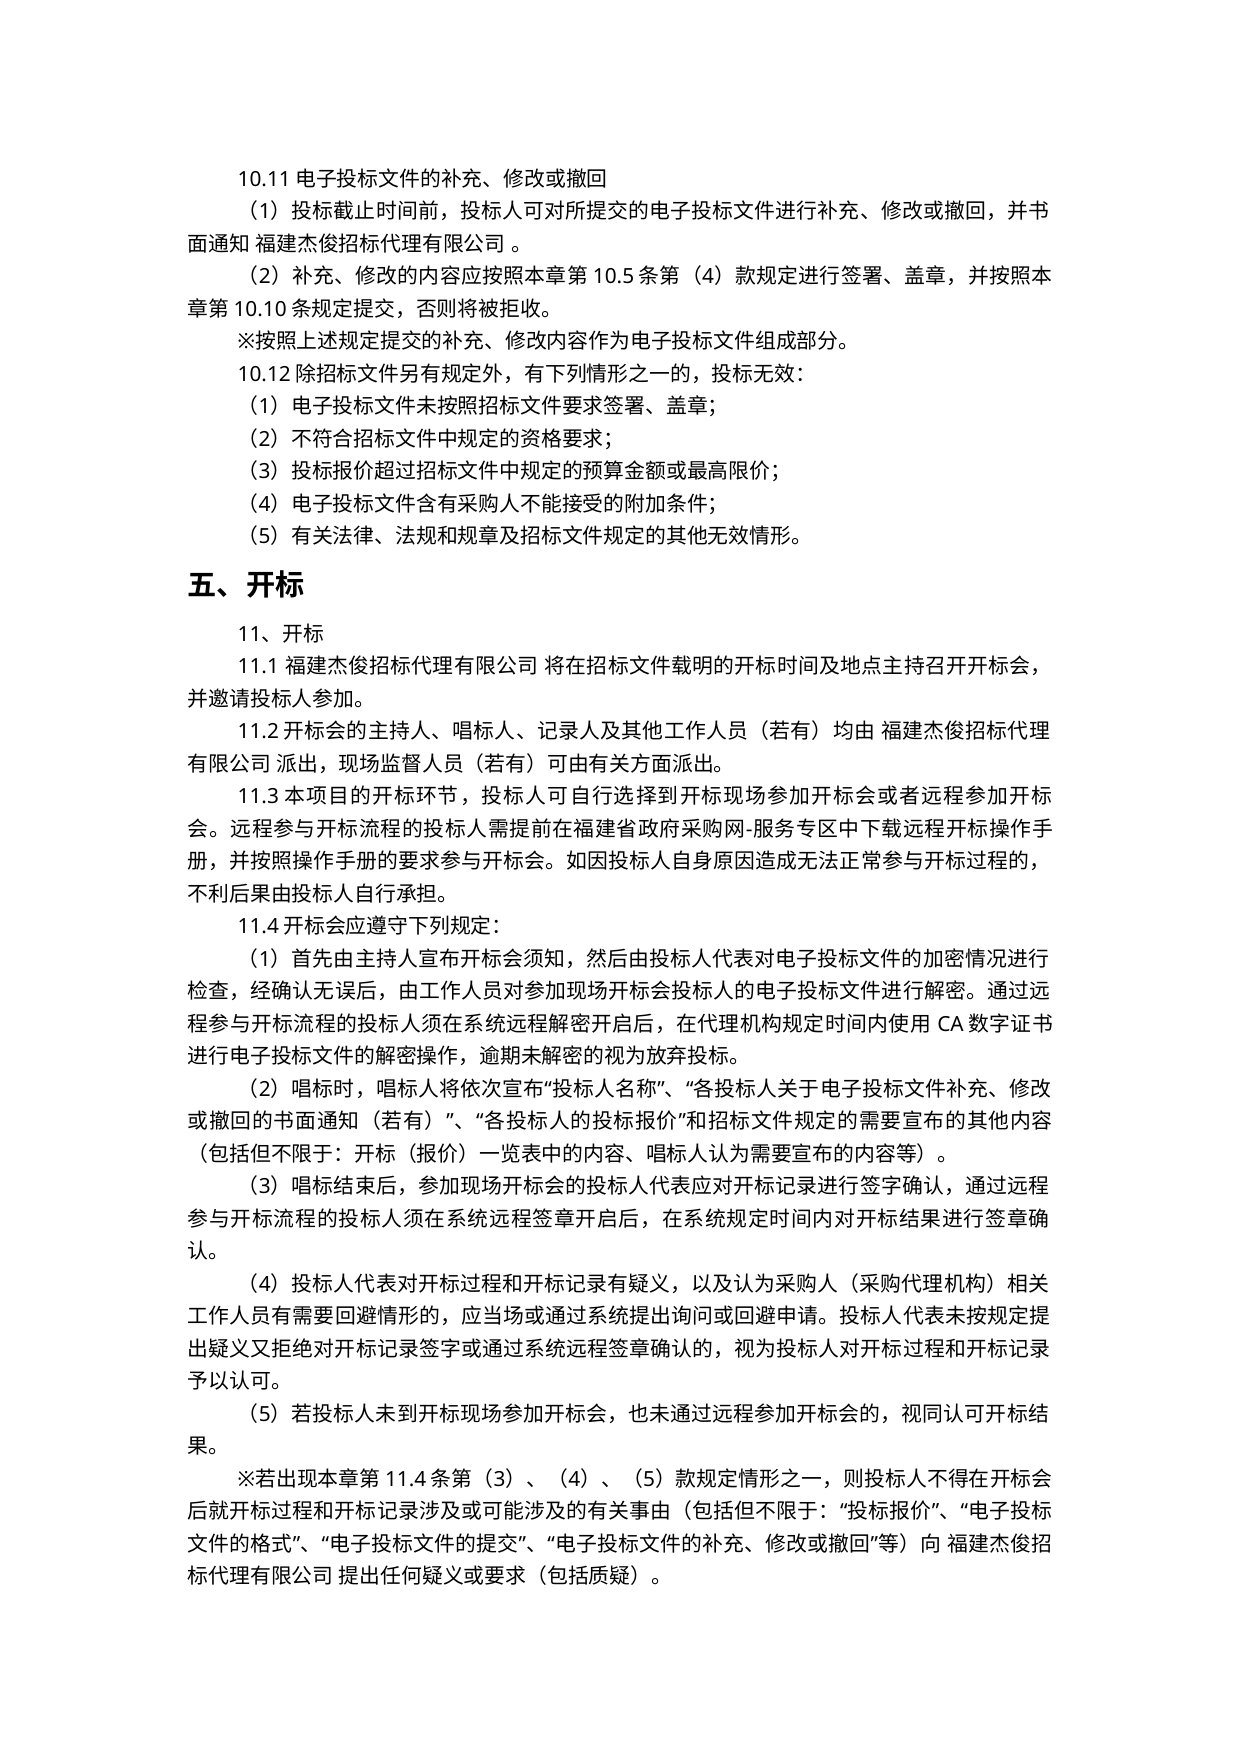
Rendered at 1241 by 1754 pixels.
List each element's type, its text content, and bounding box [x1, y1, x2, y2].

text （5）有关法律、法规和规章及招标文件规定的其他无效情形。 [187, 519, 1053, 552]
text 11.1 福建杰俊招标代理有限公司 将在招标文件载明的开标时间及地点主持召开开标会，并邀请投标人参加。 [187, 649, 1053, 714]
text ※按照上述规定提交的补充、修改内容作为电子投标文件组成部分。 [187, 324, 1053, 357]
text （5）若投标人未到开标现场参加开标会，也未通过远程参加开标会的，视同认可开标结果。 [187, 1397, 1053, 1462]
text 11、开标 [187, 617, 1053, 649]
text （1）首先由主持人宣布开标会须知，然后由投标人代表对电子投标文件的加密情况进行检查，经确认无误后，由工作人员对参加现场开标会投标人的电子投标文件进行解密。通过远程参与开标流程的投标人须在系统远程解密开启后，在代理机构规定时间内使用CA数字证书进行电子投标文件的解密操作，逾期未解密的视为放弃投标。 [187, 942, 1053, 1072]
text 11.3本项目的开标环节，投标人可自行选择到开标现场参加开标会或者远程参加开标会。远程参与开标流程的投标人需提前在福建省政府采购网-服务专区中下载远程开标操作手册，并按照操作手册的要求参与开标会。如因投标人自身原因造成无法正常参与开标过程的，不利后果由投标人自行承担。 [187, 779, 1053, 909]
text 10.12除招标文件另有规定外，有下列情形之一的，投标无效： [187, 357, 1053, 389]
text ※若出现本章第11.4条第（3）、（4）、（5）款规定情形之一，则投标人不得在开标会后就开标过程和开标记录涉及或可能涉及的有关事由（包括但不限于：“投标报价”、“电子投标文件的格式”、“电子投标文件的提交”、“电子投标文件的补充、修改或撤回”等）向 福建杰俊招标代理有限公司 提出任何疑义或要求（包括质疑）。 [187, 1462, 1053, 1592]
text 10.11电子投标文件的补充、修改或撤回 [187, 162, 1053, 194]
text （2）唱标时，唱标人将依次宣布“投标人名称”、“各投标人关于电子投标文件补充、修改或撤回的书面通知（若有）”、“各投标人的投标报价”和招标文件规定的需要宣布的其他内容（包括但不限于：开标（报价）一览表中的内容、唱标人认为需要宣布的内容等）。 [187, 1072, 1053, 1169]
text （1）电子投标文件未按照招标文件要求签署、盖章； [187, 389, 1053, 422]
text （1）投标截止时间前，投标人可对所提交的电子投标文件进行补充、修改或撤回，并书面通知 福建杰俊招标代理有限公司 。 [187, 194, 1053, 259]
text （2）不符合招标文件中规定的资格要求； [187, 422, 1053, 454]
text （3）投标报价超过招标文件中规定的预算金额或最高限价； [187, 454, 1053, 487]
text （4）投标人代表对开标过程和开标记录有疑义，以及认为采购人（采购代理机构）相关工作人员有需要回避情形的，应当场或通过系统提出询问或回避申请。投标人代表未按规定提出疑义又拒绝对开标记录签字或通过系统远程签章确认的，视为投标人对开标过程和开标记录予以认可。 [187, 1267, 1053, 1397]
text （3）唱标结束后，参加现场开标会的投标人代表应对开标记录进行签字确认，通过远程参与开标流程的投标人须在系统远程签章开启后，在系统规定时间内对开标结果进行签章确认。 [187, 1169, 1053, 1267]
text （2）补充、修改的内容应按照本章第10.5条第（4）款规定进行签署、盖章，并按照本章第10.10条规定提交，否则将被拒收。 [187, 259, 1053, 324]
text 五、开标 [187, 552, 1053, 617]
text 11.4开标会应遵守下列规定： [187, 909, 1053, 942]
text 11.2开标会的主持人、唱标人、记录人及其他工作人员（若有）均由 福建杰俊招标代理有限公司 派出，现场监督人员（若有）可由有关方面派出。 [187, 714, 1053, 779]
text （4）电子投标文件含有采购人不能接受的附加条件； [187, 487, 1053, 519]
